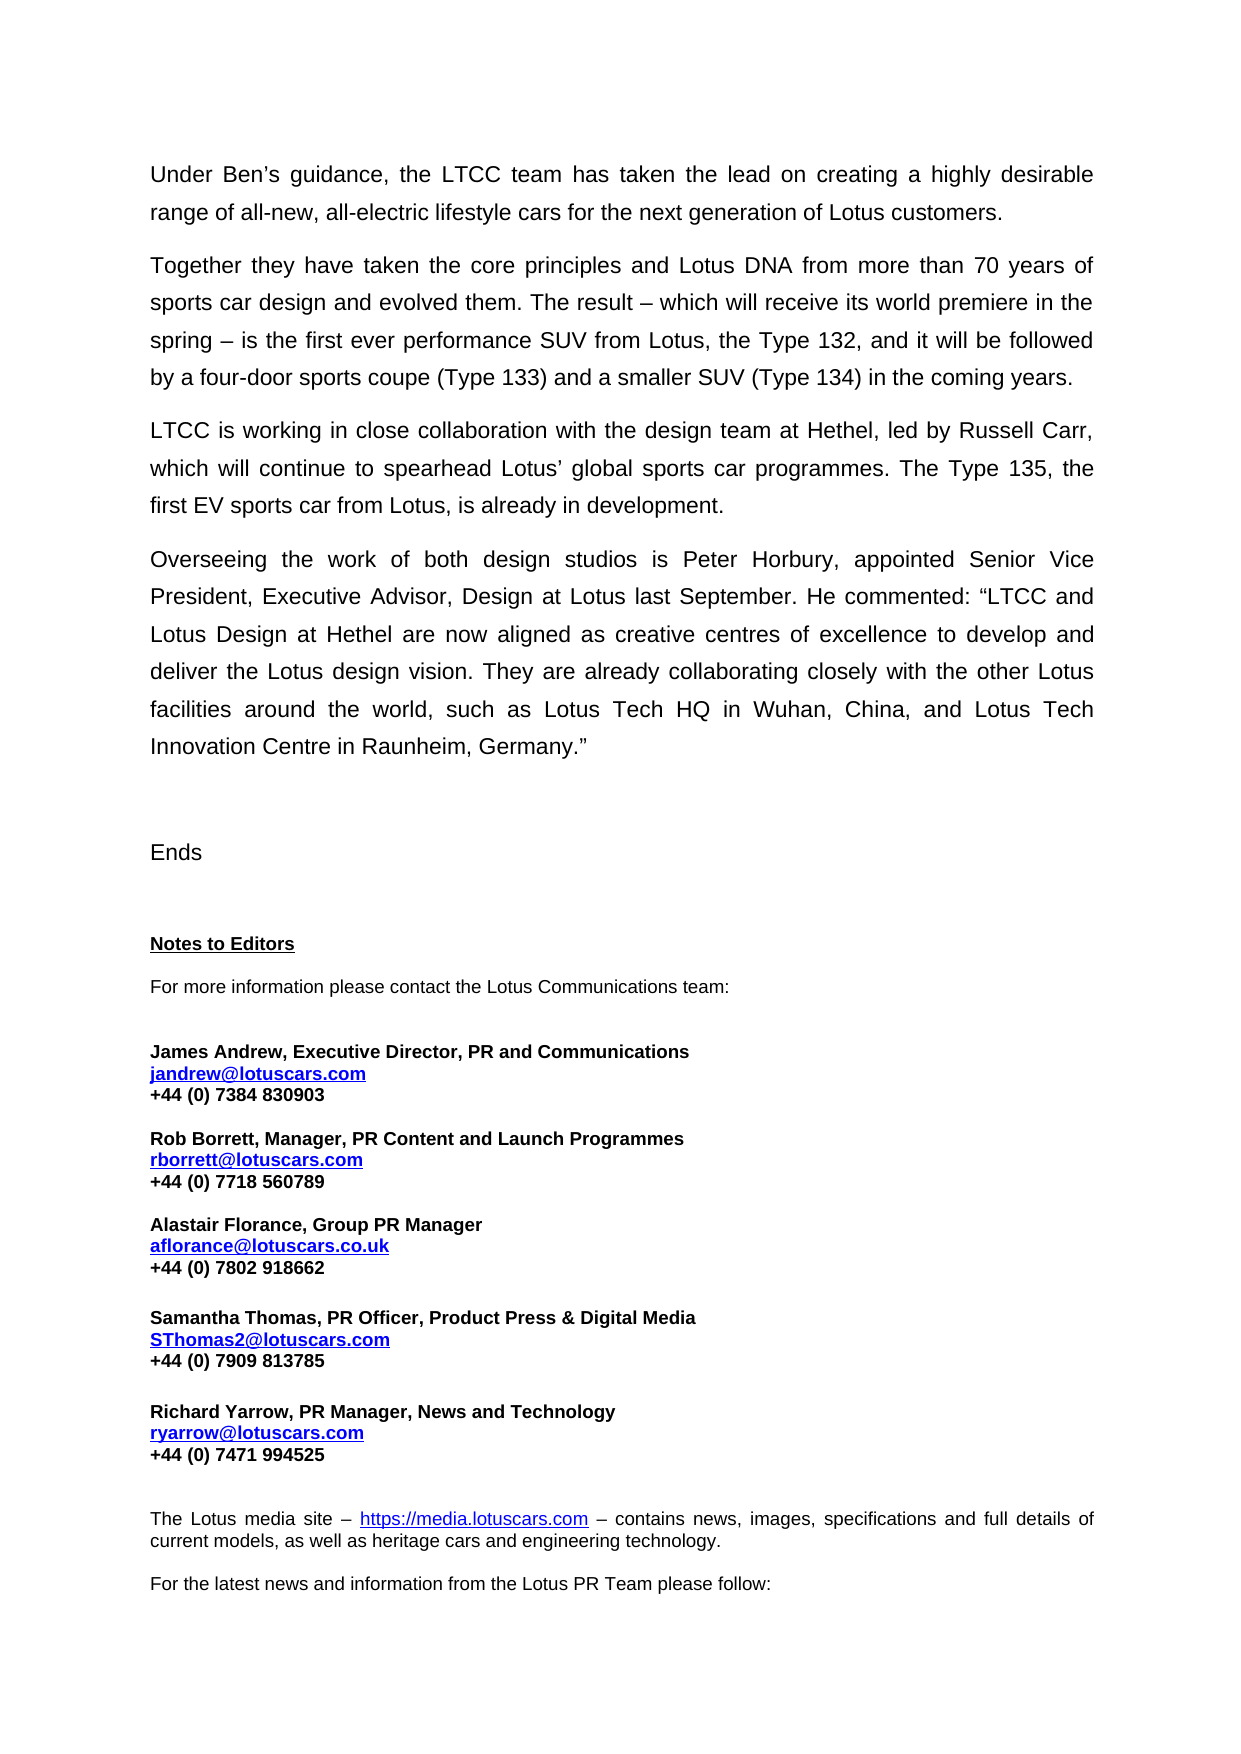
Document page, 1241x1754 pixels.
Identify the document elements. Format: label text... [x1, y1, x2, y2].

text rborrett@lotuscars.com [150, 1149, 1095, 1170]
text aflorance@lotuscars.co.uk [150, 1235, 1095, 1257]
text +44 (0) 7718 560789 [150, 1170, 1095, 1192]
text jandrew@lotuscars.com [150, 1063, 1095, 1084]
text For the latest news and information from the Lotus PR Team please follow: [150, 1573, 1095, 1594]
text +44 (0) 7384 830903 [150, 1084, 1095, 1106]
text ryarrow@lotuscars.com [150, 1422, 1095, 1443]
text +44 (0) 7909 813785 [150, 1350, 1090, 1372]
text Rob Borrett, Manager, PR Content and Launch Programmes [150, 1127, 1095, 1149]
text Under Ben’s guidance, the LTCC team has taken the lead on creating a highly desirable range of all-new, all-electric lifestyle cars for the next generation of Lotus customers. [150, 150, 1095, 225]
text +44 (0) 7471 994525 [150, 1443, 1095, 1465]
text Notes to Editors [150, 933, 1095, 955]
text Alastair Florance, Group PR Manager [150, 1213, 1095, 1235]
text James Andrew, Executive Director, PR and Communications [150, 1041, 1095, 1063]
text The Lotus media site – https://media.lotuscars.com – contains news, images, specifications and full details of current models, as well as heritage cars and engineering technology. [150, 1508, 1095, 1551]
text Together they have taken the core principles and Lotus DNA from more than 70 years of sports car design and evolved them. The result – which will receive its world premiere in the spring – is the first ever performance SUV from Lotus, the Type 132, and it will be followed by a four-door sports coupe (Type 133) and a smaller SUV (Type 134) in the coming years. [150, 241, 1095, 391]
text Overseeing the work of both design studios is Peter Horbury, appointed Senior Vice President, Executive Advisor, Design at Lotus last September. He commented: “LTCC and Lotus Design at Hethel are now aligned as creative centres of excellence to develop and deliver the Lotus design vision. They are already collaborating closely with the other Lotus facilities around the world, such as Lotus Tech HQ in Wuhan, China, and Lotus Tech Innovation Centre in Raunheim, Germany.” [150, 534, 1095, 759]
text SThomas2@lotuscars.com [150, 1328, 1095, 1350]
text For more information please contact the Lotus Communications team: [150, 976, 1095, 998]
text Samantha Thomas, PR Officer, Product Press & Digital Media [150, 1307, 1095, 1328]
text Ends [150, 828, 1095, 866]
text LTCC is working in close collaboration with the design team at Hethel, led by Russell Carr, which will continue to spearhead Lotus’ global sports car programmes. The Type 135, the first EV sports car from Lotus, is already in development. [150, 406, 1095, 519]
text +44 (0) 7802 918662 [150, 1257, 1095, 1278]
text Richard Yarrow, PR Manager, News and Technology [150, 1400, 1095, 1422]
